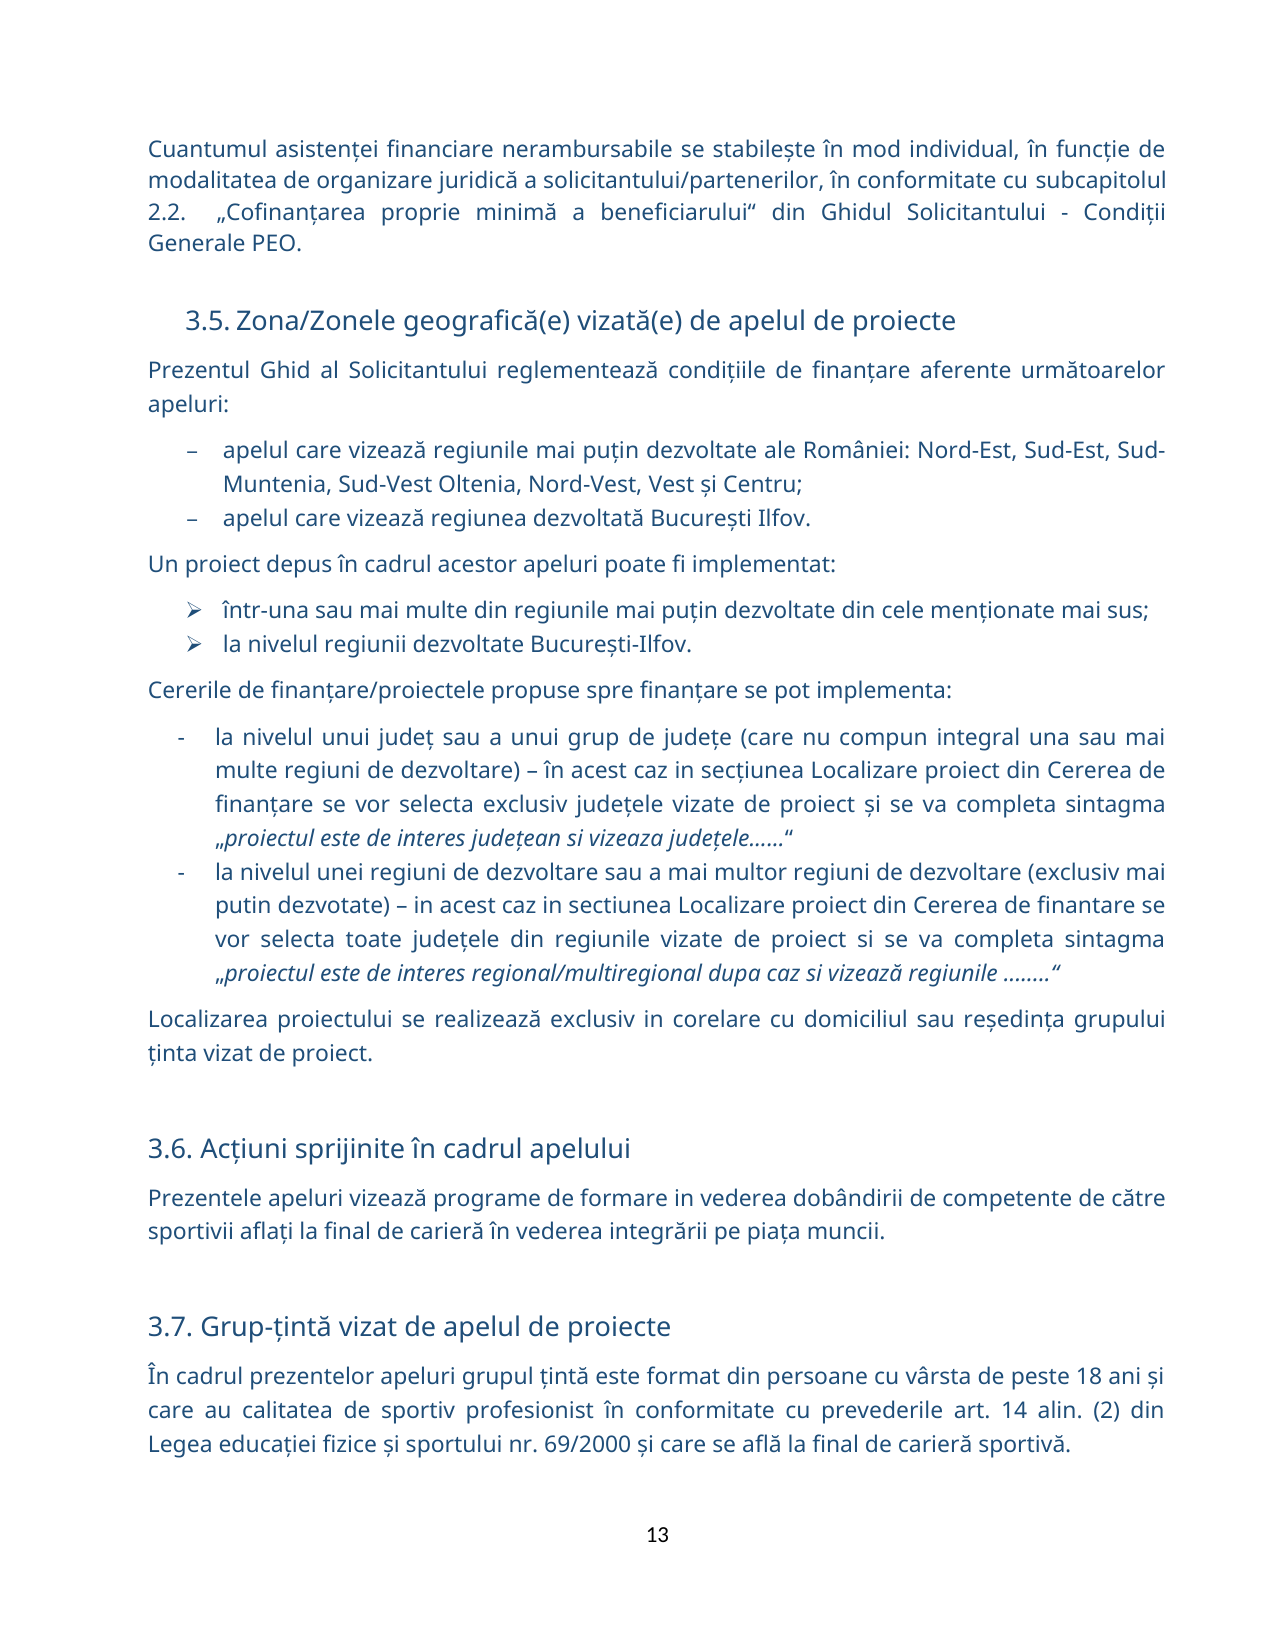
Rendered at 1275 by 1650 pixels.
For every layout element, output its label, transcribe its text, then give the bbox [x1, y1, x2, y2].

list la nivelul unei regiuni de dezvoltare sau a mai multor regiuni de dezvoltare (exclusiv mai putin dezvotate) – in acest caz in sectiunea Localizare proiect din Cererea de finantare se vor selecta toate județele din regiunile vizate de proiect si se va completa sintagma „proiectul este de interes regional/multiregional dupa caz si vizează regiunile ........“ [177, 855, 1167, 988]
list apelul care vizează regiunea dezvoltată București Ilfov. [185, 502, 1167, 533]
text Localizarea proiectului se realizează exclusiv in corelare cu domiciliul sau reședința grupului ținta vizat de proiect. [148, 1003, 1167, 1068]
text Prezentele apeluri vizează programe de formare in vederea dobândirii de competente de către sportivii aflați la final de carieră în vederea integrării pe piața muncii. [148, 1181, 1167, 1246]
text Un proiect depus în cadrul acestor apeluri poate fi implementat: [148, 548, 1167, 579]
text În cadrul prezentelor apeluri grupul țintă este format din persoane cu vârsta de peste 18 ani și care au calitatea de sportiv profesionist în conformitate cu prevederile art. 14 alin. (2) din Legea educației fizice și sportului nr. 69/2000 și care se află la final de carieră sportivă. [148, 1360, 1167, 1459]
list la nivelul unui județ sau a unui grup de județe (care nu compun integral una sau mai multe regiuni de dezvoltare) – în acest caz in secțiunea Localizare proiect din Cererea de finanțare se vor selecta exclusiv județele vizate de proiect și se va completa sintagma „proiectul este de interes județean si vizeaza județele......“ [177, 720, 1167, 853]
text Cuantumul asistenței financiare nerambursabile se stabilește în mod individual, în funcție de modalitatea de organizare juridică a solicitantului/partenerilor, în conformitate cu subcapitolul 2.2. „Cofinanțarea proprie minimă a beneficiarului“ din Ghidul Solicitantului - Condiții Generale PEO. [148, 133, 1167, 258]
subtitle 3.7. Grup-ţintă vizat de apelul de proiecte [148, 1308, 1167, 1344]
text Prezentul Ghid al Solicitantului reglementează condițiile de finanțare aferente următoarelor apeluri: [148, 354, 1167, 419]
subtitle 3.6. Acțiuni sprijinite în cadrul apelului [148, 1129, 1167, 1166]
text Cererile de finanțare/proiectele propuse spre finanțare se pot implementa: [148, 674, 1167, 705]
list apelul care vizează regiunile mai puțin dezvoltate ale României: Nord-Est, Sud-Est, Sud-Muntenia, Sud-Vest Oltenia, Nord-Vest, Vest și Centru; [185, 434, 1167, 499]
text 3.5. Zona/Zonele geografică(e) vizată(e) de apelul de proiecte [185, 302, 1167, 338]
list într-una sau mai multe din regiunile mai puțin dezvoltate din cele menționate mai sus; [185, 594, 1167, 625]
list la nivelul regiunii dezvoltate București-Ilfov. [185, 628, 1167, 659]
